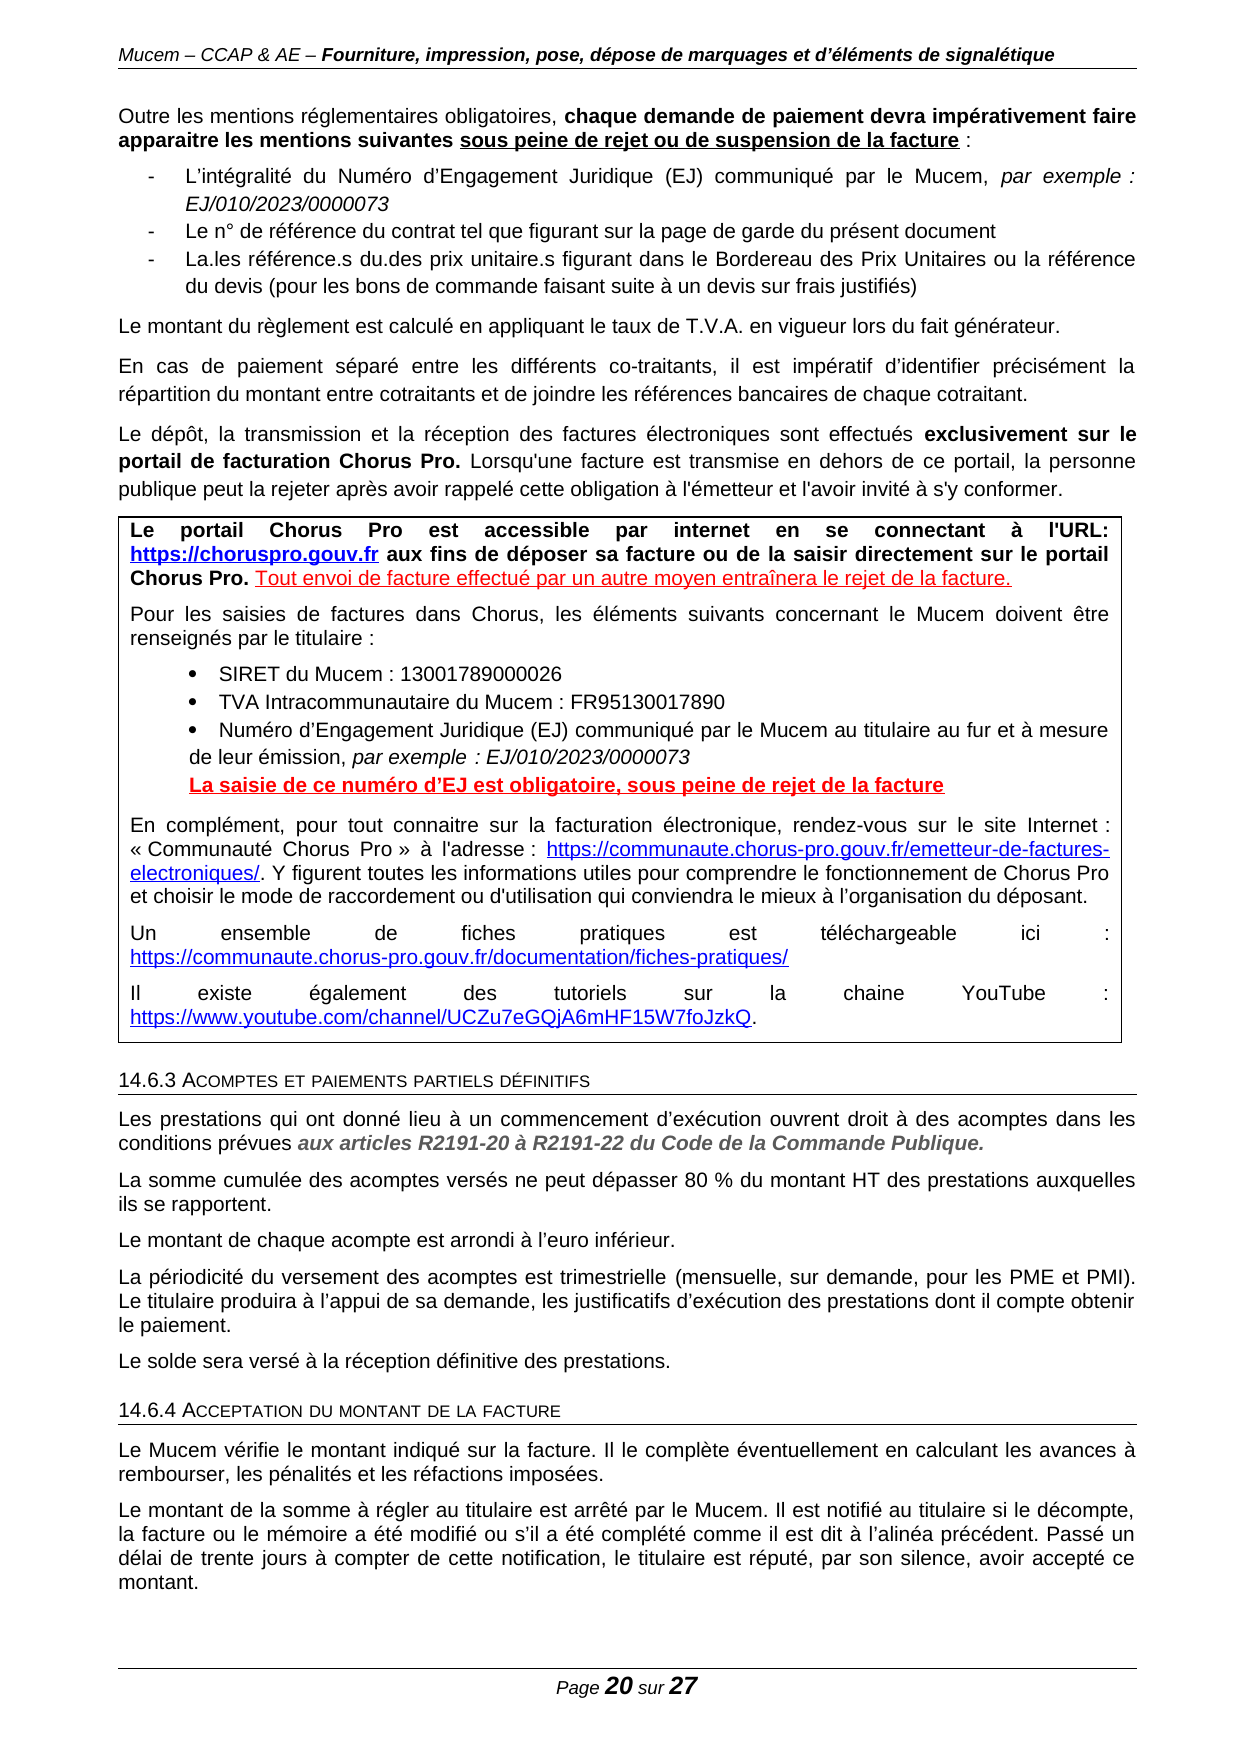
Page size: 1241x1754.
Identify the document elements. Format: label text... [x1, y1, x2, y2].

subtitle Acceptation du montant de la facture [118, 1398, 1137, 1424]
list Le n° de référence du contrat tel que figurant sur la page de garde du présent document [148, 219, 1137, 243]
text La somme cumulée des acomptes versés ne peut dépasser 80 % du montant HT des prestations auxquelles ils se rapportent. [118, 1168, 1137, 1216]
text Outre les mentions réglementaires obligatoires, chaque demande de paiement devra impérativement faire apparaitre les mentions suivantes sous peine de rejet ou de suspension de la facture : [118, 103, 1137, 151]
table_header Le portail Chorus Pro est accessible par internet en se connectant à l'URL: https://choruspro.gouv.fr aux fins de déposer sa facture ou de la saisir directement sur le portail Chorus Pro. Tout envoi de facture effectué par un autre moyen entraînera le rejet de la facture. Pour les saisies de factures dans Chorus, les éléments suivants concernant le Mucem doivent être renseignés par le titulaire : SIRET du Mucem : 13001789000026 TVA Intracommunautaire du Mucem : FR95130017890 Numéro d’Engagement Juridique (EJ) communiqué par le Mucem au titulaire au fur et à mesure de leur émission, par exemple : EJ/010/2023/0000073 La saisie de ce numéro d’EJ est obligatoire, sous peine de rejet de la facture En complément, pour tout connaitre sur la facturation électronique, rendez-vous sur le site Internet : « Communauté Chorus Pro » à l'adresse : https://communaute.chorus-pro.gouv.fr/emetteur-de-factures-electroniques/. Y figurent toutes les informations utiles pour comprendre le fonctionnement de Chorus Pro et choisir le mode de raccordement ou d'utilisation qui conviendra le mieux à l’organisation du déposant. Un ensemble de fiches pratiques est téléchargeable ici : https://communaute.chorus-pro.gouv.fr/documentation/fiches-pratiques/ Il existe également des tutoriels sur la chaine YouTube : https://www.youtube.com/channel/UCZu7eGQjA6mHF15W7foJzkQ. [119, 518, 1121, 1042]
text Le solde sera versé à la réception définitive des prestations. [118, 1349, 1137, 1373]
text En cas de paiement séparé entre les différents co-traitants, il est impératif d’identifier précisément la répartition du montant entre cotraitants et de joindre les références bancaires de chaque cotraitant. [118, 354, 1137, 405]
subtitle Acomptes et paiements partiels définitifs [118, 1068, 1137, 1094]
text Le montant de la somme à régler au titulaire est arrêté par le Mucem. Il est notifié au titulaire si le décompte, la facture ou le mémoire a été modifié ou s’il a été complété comme il est dit à l’alinéa précédent. Passé un délai de trente jours à compter de cette notification, le titulaire est réputé, par son silence, avoir accepté ce montant. [118, 1498, 1137, 1594]
text Le montant du règlement est calculé en appliquant le taux de T.V.A. en vigueur lors du fait générateur. [118, 314, 1137, 338]
text Le montant de chaque acompte est arrondi à l’euro inférieur. [118, 1228, 1137, 1252]
text Les prestations qui ont donné lieu à un commencement d’exécution ouvrent droit à des acomptes dans les conditions prévues aux articles R2191-20 à R2191-22 du Code de la Commande Publique. [118, 1107, 1137, 1155]
list La.les référence.s du.des prix unitaire.s figurant dans le Bordereau des Prix Unitaires ou la référence du devis (pour les bons de commande faisant suite à un devis sur frais justifiés) [148, 246, 1137, 298]
text Le Mucem vérifie le montant indiqué sur la facture. Il le complète éventuellement en calculant les avances à rembourser, les pénalités et les réfactions imposées. [118, 1437, 1137, 1485]
text Le dépôt, la transmission et la réception des factures électroniques sont effectués exclusivement sur le portail de facturation Chorus Pro. Lorsqu'une facture est transmise en dehors de ce portail, la personne publique peut la rejeter après avoir rappelé cette obligation à l'émetteur et l'avoir invité à s'y conformer. [118, 421, 1137, 500]
list L’intégralité du Numéro d’Engagement Juridique (EJ) communiqué par le Mucem, par exemple : EJ/010/2023/0000073 [148, 164, 1137, 215]
text La périodicité du versement des acomptes est trimestrielle (mensuelle, sur demande, pour les PME et PMI). Le titulaire produira à l’appui de sa demande, les justificatifs d’exécution des prestations dont il compte obtenir le paiement. [118, 1264, 1137, 1336]
